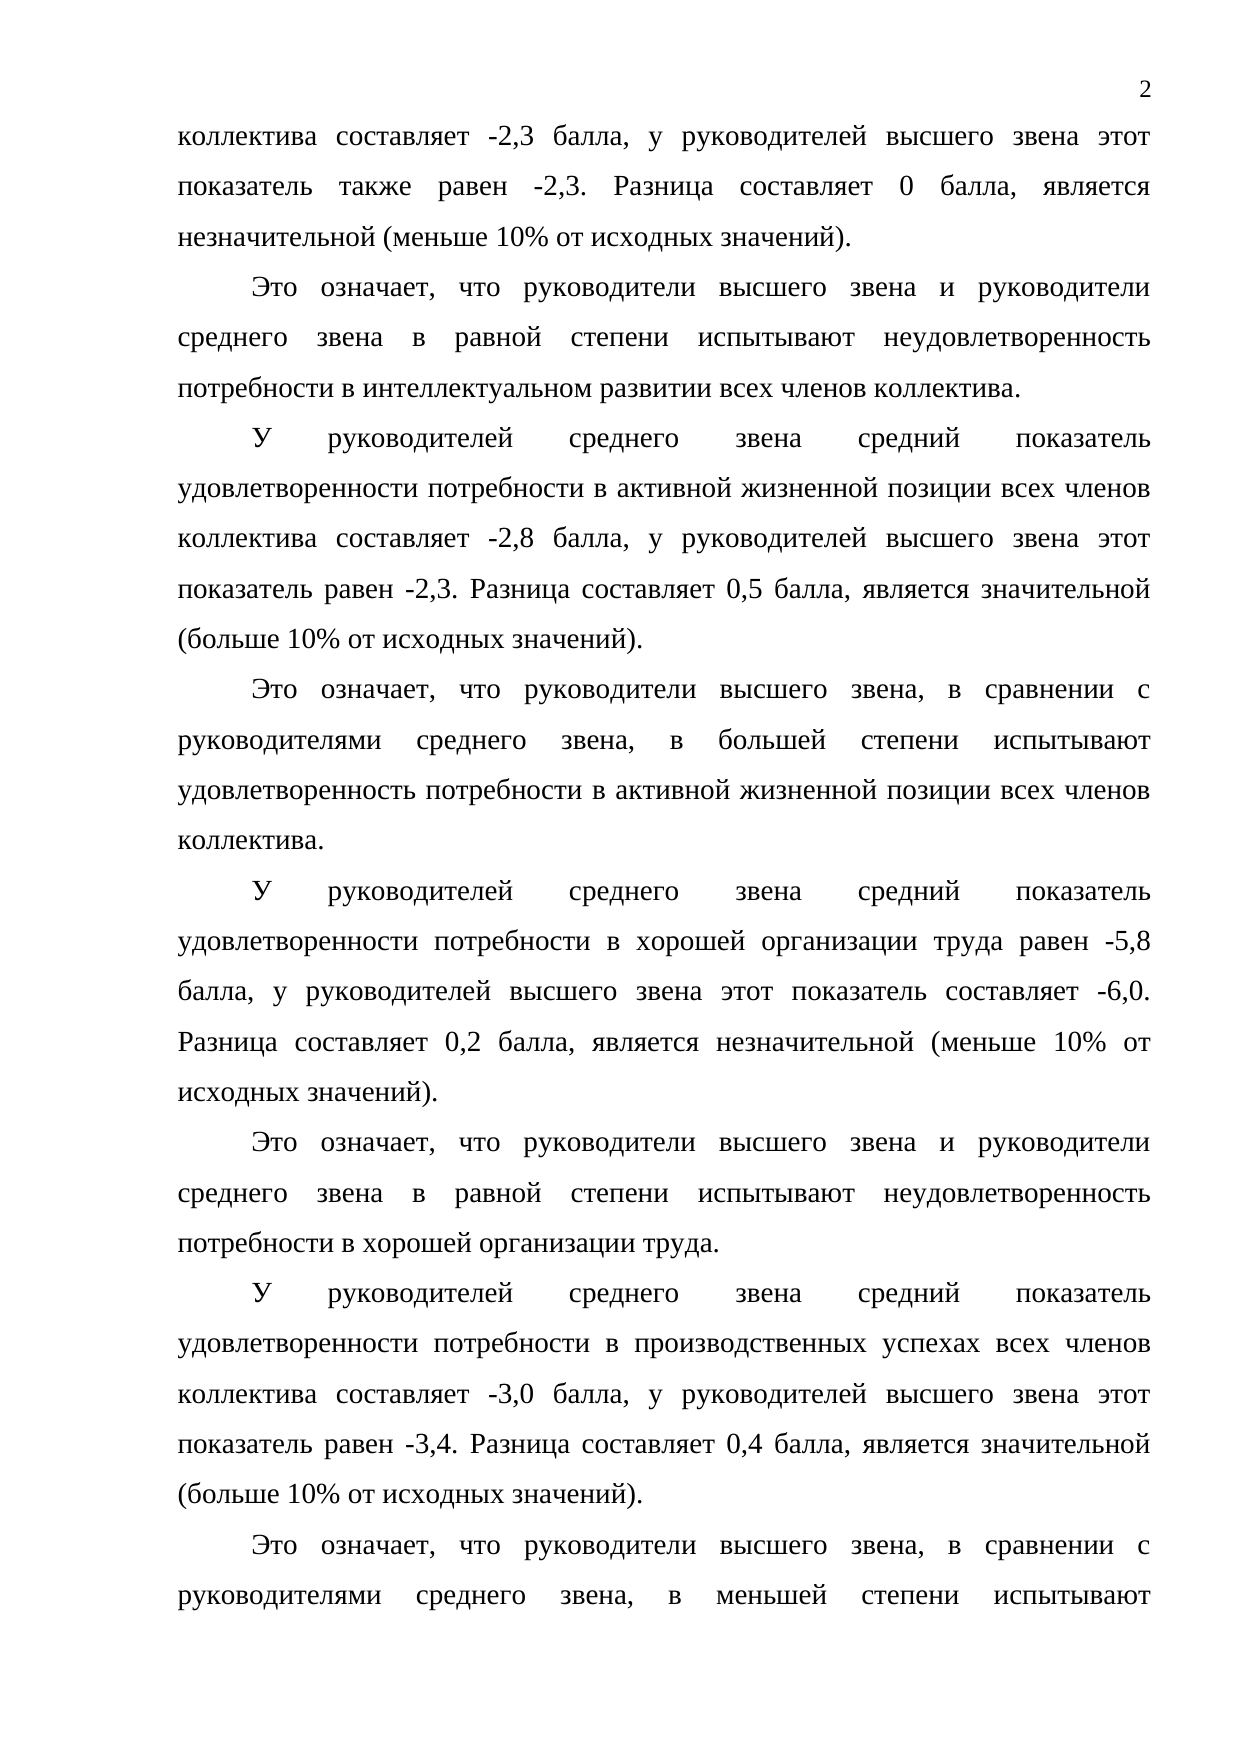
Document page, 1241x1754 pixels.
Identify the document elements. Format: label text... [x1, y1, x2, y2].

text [177, 1527, 1152, 1611]
text Это означает, что руководители высшего звена, в сравнении с руководителями среднего звена, в большей степени испытывают удовлетворенность потребности в активной жизненной позиции всех членов коллектива. [177, 672, 1152, 856]
text У руководителей среднего звена средний показатель удовлетворенности потребности в производственных успехах всех членов коллектива составляет -3,0 балла, у руководителей высшего звена этот показатель равен -3,4. Разница составляет 0,4 балла, является значительной (больше 10% от исходных значений). [177, 1275, 1152, 1510]
text Это означает, что руководители высшего звена и руководители среднего звена в равной степени испытывают неудовлетворенность потребности в интеллектуальном развитии всех членов коллектива. [177, 269, 1152, 403]
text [177, 118, 1152, 252]
text Это означает, что руководители высшего звена и руководители среднего звена в равной степени испытывают неудовлетворенность потребности в хорошей организации труда. [177, 1124, 1152, 1258]
text У руководителей среднего звена средний показатель удовлетворенности потребности в активной жизненной позиции всех членов коллектива составляет -2,8 балла, у руководителей высшего звена этот показатель равен -2,3. Разница составляет 0,5 балла, является значительной (больше 10% от исходных значений). [177, 420, 1152, 655]
text У руководителей среднего звена средний показатель удовлетворенности потребности в хорошей организации труда равен -5,8 балла, у руководителей высшего звена этот показатель составляет -6,0. Разница составляет 0,2 балла, является незначительной (меньше 10% от исходных значений). [177, 873, 1152, 1108]
